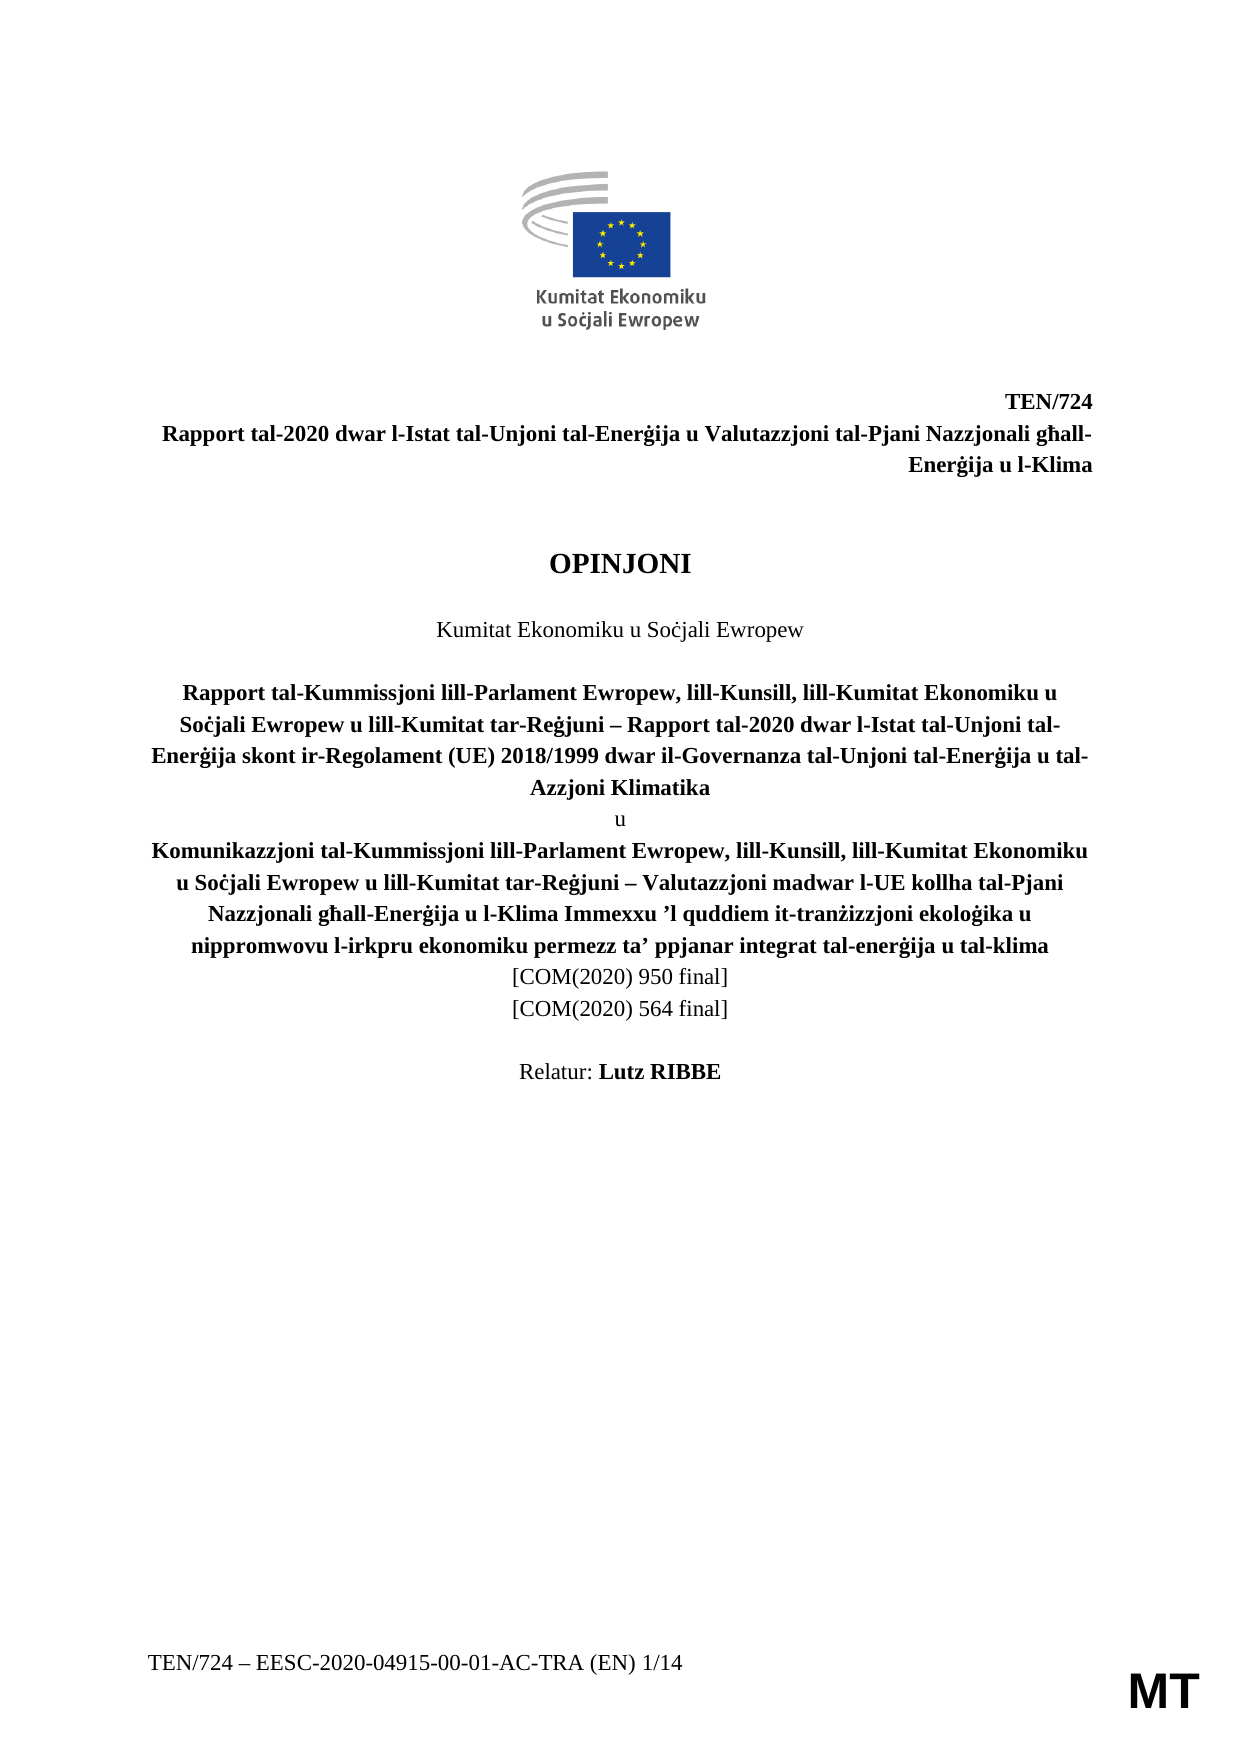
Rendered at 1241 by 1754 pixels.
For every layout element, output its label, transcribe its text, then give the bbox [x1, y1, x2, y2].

text Relatur: Lutz RIBBE [148, 1058, 1093, 1084]
text OPINJONI Kumitat Ekonomiku u Soċjali Ewropew Rapport tal-Kummissjoni lill-Parlament Ewropew, lill-Kunsill, lill-Kumitat Ekonomiku u Soċjali Ewropew u lill-Kumitat tar-Reġjuni – Rapport tal-2020 dwar l-Istat tal-Unjoni tal-Enerġija skont ir-Regolament (UE) 2018/1999 dwar il-Governanza tal-Unjoni tal-Enerġija u tal-Azzjoni Klimatika [148, 546, 1093, 800]
text [COM(2020) 564 final] [148, 995, 1093, 1021]
text Rapport tal-2020 dwar l-Istat tal-Unjoni tal-Enerġija u Valutazzjoni tal-Pjani Nazzjonali għall-Enerġija u l-Klima [148, 419, 1093, 477]
text TEN/724 [148, 388, 1093, 414]
picture [473, 147, 768, 352]
text u Komunikazzjoni tal-Kummissjoni lill-Parlament Ewropew, lill-Kunsill, lill-Kumitat Ekonomiku u Soċjali Ewropew u lill-Kumitat tar-Reġjuni – Valutazzjoni madwar l-UE kollha tal-Pjani Nazzjonali għall-Enerġija u l-Klima Immexxu ’l quddiem it-tranżizzjoni ekoloġika u nippromwovu l-irkpru ekonomiku permezz ta’ ppjanar integrat tal-enerġija u tal-klima [COM(2020) 950 final] [148, 806, 1093, 990]
